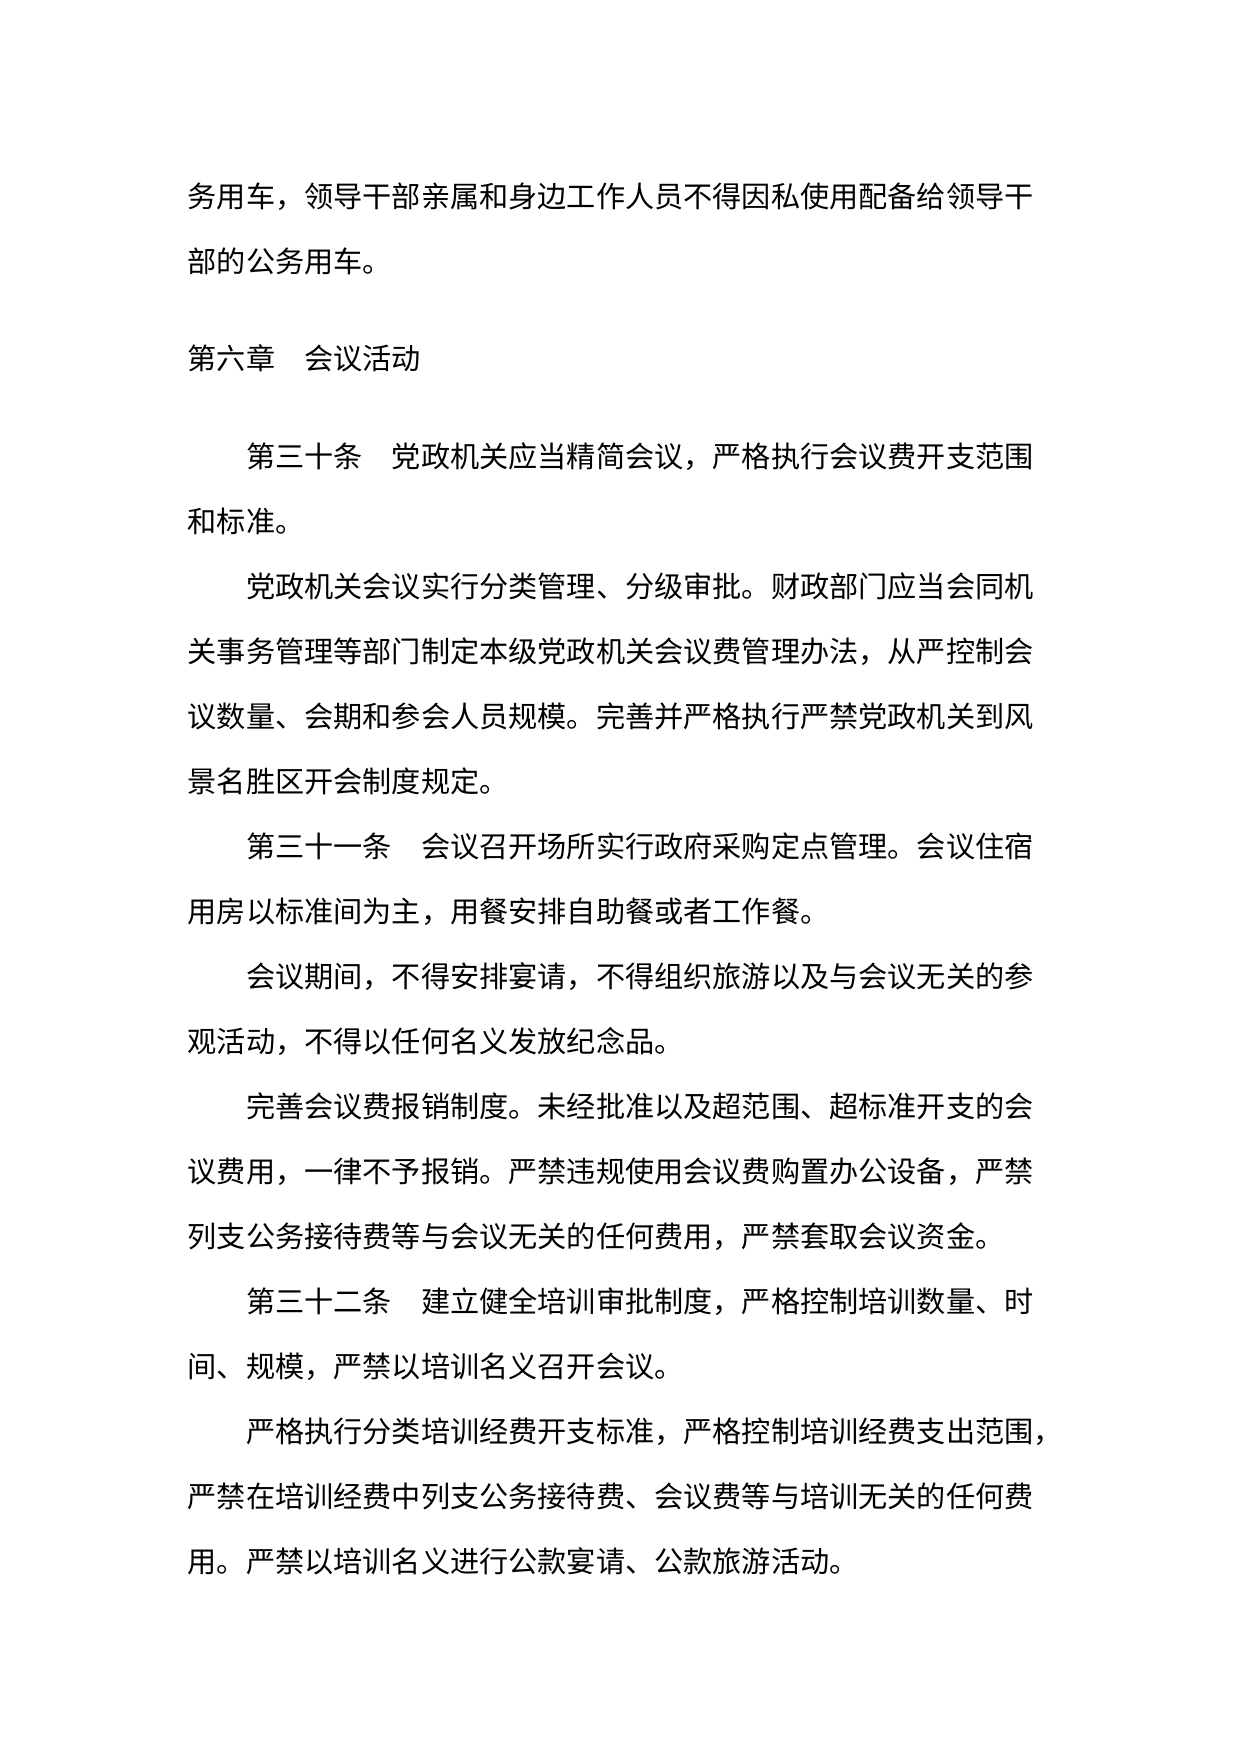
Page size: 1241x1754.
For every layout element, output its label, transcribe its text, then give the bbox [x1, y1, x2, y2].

text 第三十二条 建立健全培训审批制度，严格控制培训数量、时间、规模，严禁以培训名义召开会议。 [187, 1267, 1053, 1397]
text 第六章 会议活动 [187, 324, 1053, 389]
text 会议期间，不得安排宴请，不得组织旅游以及与会议无关的参观活动，不得以任何名义发放纪念品。 [187, 942, 1053, 1072]
text 第三十一条 会议召开场所实行政府采购定点管理。会议住宿用房以标准间为主，用餐安排自助餐或者工作餐。 [187, 812, 1053, 942]
text 第三十条 党政机关应当精简会议，严格执行会议费开支范围和标准。 [187, 422, 1053, 552]
text 严格执行分类培训经费开支标准，严格控制培训经费支出范围，严禁在培训经费中列支公务接待费、会议费等与培训无关的任何费用。严禁以培训名义进行公款宴请、公款旅游活动。 [187, 1397, 1053, 1592]
text 党政机关会议实行分类管理、分级审批。财政部门应当会同机关事务管理等部门制定本级党政机关会议费管理办法，从严控制会议数量、会期和参会人员规模。完善并严格执行严禁党政机关到风景名胜区开会制度规定。 [187, 552, 1053, 812]
text 完善会议费报销制度。未经批准以及超范围、超标准开支的会议费用，一律不予报销。严禁违规使用会议费购置办公设备，严禁列支公务接待费等与会议无关的任何费用，严禁套取会议资金。 [187, 1072, 1053, 1267]
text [187, 162, 1053, 292]
